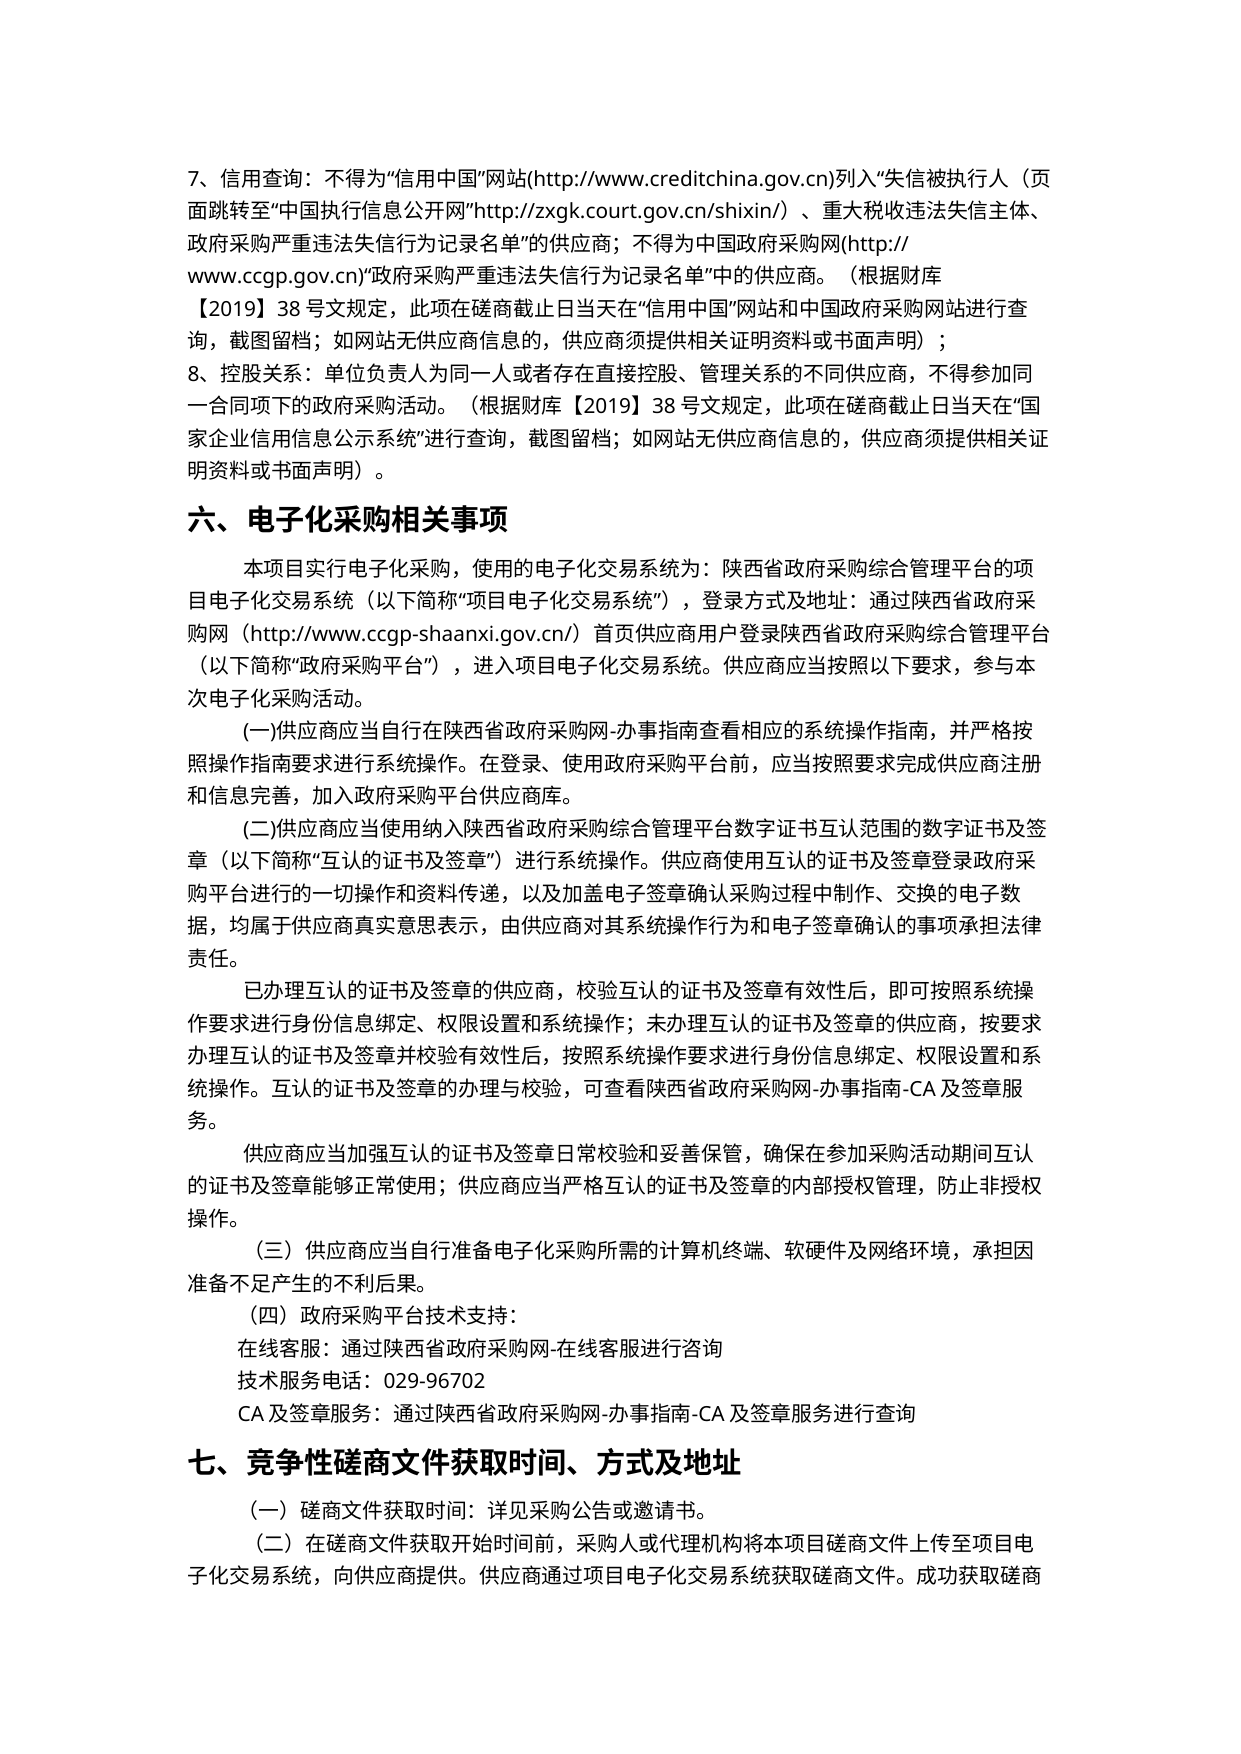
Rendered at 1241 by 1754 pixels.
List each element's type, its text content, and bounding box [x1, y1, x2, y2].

text （四）政府采购平台技术支持： [187, 1299, 1053, 1332]
text 已办理互认的证书及签章的供应商，校验互认的证书及签章有效性后，即可按照系统操作要求进行身份信息绑定、权限设置和系统操作；未办理互认的证书及签章的供应商，按要求办理互认的证书及签章并校验有效性后，按照系统操作要求进行身份信息绑定、权限设置和系统操作。互认的证书及签章的办理与校验，可查看陕西省政府采购网-办事指南-CA及签章服务。 [187, 974, 1053, 1137]
text （三）供应商应当自行准备电子化采购所需的计算机终端、软硬件及网络环境，承担因准备不足产生的不利后果。 [187, 1234, 1053, 1299]
text (二)供应商应当使用纳入陕西省政府采购综合管理平台数字证书互认范围的数字证书及签章（以下简称“互认的证书及签章”）进行系统操作。供应商使用互认的证书及签章登录政府采购平台进行的一切操作和资料传递，以及加盖电子签章确认采购过程中制作、交换的电子数据，均属于供应商真实意思表示，由供应商对其系统操作行为和电子签章确认的事项承担法律责任。 [187, 812, 1053, 974]
text (一)供应商应当自行在陕西省政府采购网-办事指南查看相应的系统操作指南，并严格按照操作指南要求进行系统操作。在登录、使用政府采购平台前，应当按照要求完成供应商注册和信息完善，加入政府采购平台供应商库。 [187, 714, 1053, 812]
text 六、电子化采购相关事项 [187, 487, 1053, 552]
text 供应商应当加强互认的证书及签章日常校验和妥善保管，确保在参加采购活动期间互认的证书及签章能够正常使用；供应商应当严格互认的证书及签章的内部授权管理，防止非授权操作。 [187, 1137, 1053, 1234]
text 本项目实行电子化采购，使用的电子化交易系统为：陕西省政府采购综合管理平台的项目电子化交易系统（以下简称“项目电子化交易系统”），登录方式及地址：通过陕西省政府采购网（http://www.ccgp-shaanxi.gov.cn/）首页供应商用户登录陕西省政府采购综合管理平台（以下简称“政府采购平台”），进入项目电子化交易系统。供应商应当按照以下要求，参与本次电子化采购活动。 [187, 552, 1053, 714]
text （一）磋商文件获取时间：详见采购公告或邀请书。 [187, 1494, 1053, 1527]
text 在线客服：通过陕西省政府采购网-在线客服进行咨询 [187, 1332, 1053, 1364]
text 8、控股关系：单位负责人为同一人或者存在直接控股、管理关系的不同供应商，不得参加同一合同项下的政府采购活动。（根据财库【2019】38号文规定，此项在磋商截止日当天在“国家企业信用信息公示系统”进行查询，截图留档；如网站无供应商信息的，供应商须提供相关证明资料或书面声明）。 [187, 357, 1053, 487]
text 7、信用查询：不得为“信用中国”网站(http://www.creditchina.gov.cn)列入“失信被执行人（页面跳转至“中国执行信息公开网”http://zxgk.court.gov.cn/shixin/）、重大税收违法失信主体、政府采购严重违法失信行为记录名单”的供应商；不得为中国政府采购网(http://www.ccgp.gov.cn)“政府采购严重违法失信行为记录名单”中的供应商。（根据财库【2019】38号文规定，此项在磋商截止日当天在“信用中国”网站和中国政府采购网站进行查询，截图留档；如网站无供应商信息的，供应商须提供相关证明资料或书面声明）； [187, 162, 1053, 357]
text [187, 1527, 1053, 1592]
text 七、竞争性磋商文件获取时间、方式及地址 [187, 1429, 1053, 1494]
text CA及签章服务：通过陕西省政府采购网-办事指南-CA及签章服务进行查询 [187, 1397, 1053, 1429]
text 技术服务电话：029-96702 [187, 1364, 1053, 1397]
